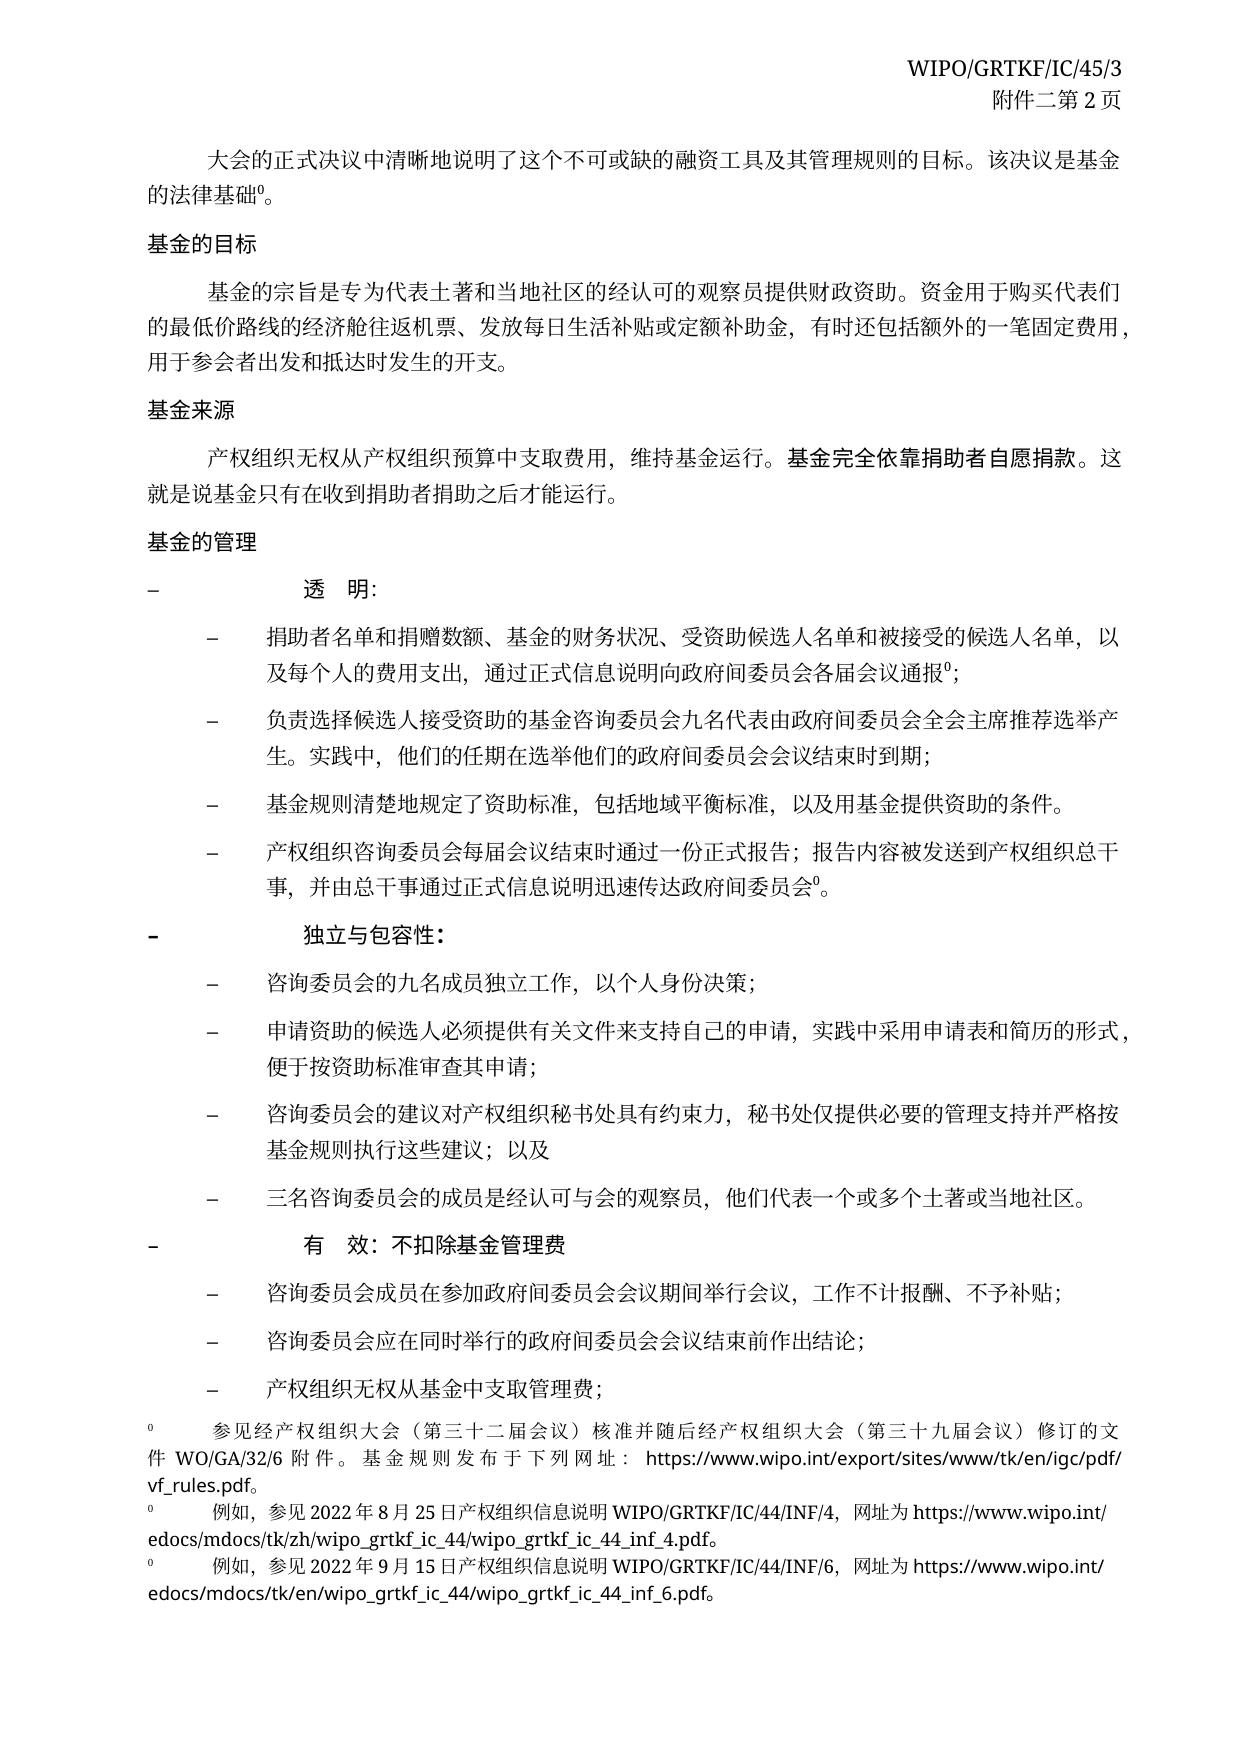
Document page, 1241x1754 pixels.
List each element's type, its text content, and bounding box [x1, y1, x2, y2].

text 基金来源 [148, 389, 1122, 425]
list 基金规则清楚地规定了资助标准，包括地域平衡标准，以及用基金提供资助的条件。 [207, 783, 1122, 819]
text 基金的目标 [148, 223, 1122, 258]
list 有 效：不扣除基金管理费 [148, 1225, 1122, 1260]
list 产权组织无权从基金中支取管理费； [207, 1369, 1122, 1404]
list 咨询委员会成员在参加政府间委员会会议期间举行会议，工作不计报酬、不予补贴； [207, 1273, 1122, 1308]
text 大会的正式决议中清晰地说明了这个不可或缺的融资工具及其管理规则的目标。该决议是基金的法律基础。 [148, 139, 1122, 210]
list 独立与包容性： [148, 914, 1122, 950]
list 咨询委员会的建议对产权组织秘书处具有约束力，秘书处仅提供必要的管理支持并严格按基金规则执行这些建议；以及 [207, 1094, 1122, 1164]
text 基金的管理 [148, 521, 1122, 556]
list 申请资助的候选人必须提供有关文件来支持自己的申请，实践中采用申请表和简历的形式，便于按资助标准审查其申请； [207, 1010, 1122, 1081]
list 透 明： [148, 569, 1122, 604]
list 负责选择候选人接受资助的基金咨询委员会九名代表由政府间委员会全会主席推荐选举产生。实践中，他们的任期在选举他们的政府间委员会会议结束时到期； [207, 700, 1122, 771]
text 产权组织无权从产权组织预算中支取费用，维持基金运行。基金完全依靠捐助者自愿捐款。这就是说基金只有在收到捐助者捐助之后才能运行。 [148, 437, 1122, 508]
list 产权组织咨询委员会每届会议结束时通过一份正式报告；报告内容被发送到产权组织总干事，并由总干事通过正式信息说明迅速传达政府间委员会。 [207, 831, 1122, 902]
list 咨询委员会的九名成员独立工作，以个人身份决策； [207, 962, 1122, 998]
list 咨询委员会应在同时举行的政府间委员会会议结束前作出结论； [207, 1321, 1122, 1356]
list 三名咨询委员会的成员是经认可与会的观察员，他们代表一个或多个土著或当地社区。 [207, 1177, 1122, 1212]
text 基金的宗旨是专为代表土著和当地社区的经认可的观察员提供财政资助。资金用于购买代表们的最低价路线的经济舱往返机票、发放每日生活补贴或定额补助金，有时还包括额外的一笔固定费用，用于参会者出发和抵达时发生的开支。 [148, 271, 1122, 377]
list 捐助者名单和捐赠数额、基金的财务状况、受资助候选人名单和被接受的候选人名单，以及每个人的费用支出，通过正式信息说明向政府间委员会各届会议通报； [207, 617, 1122, 687]
